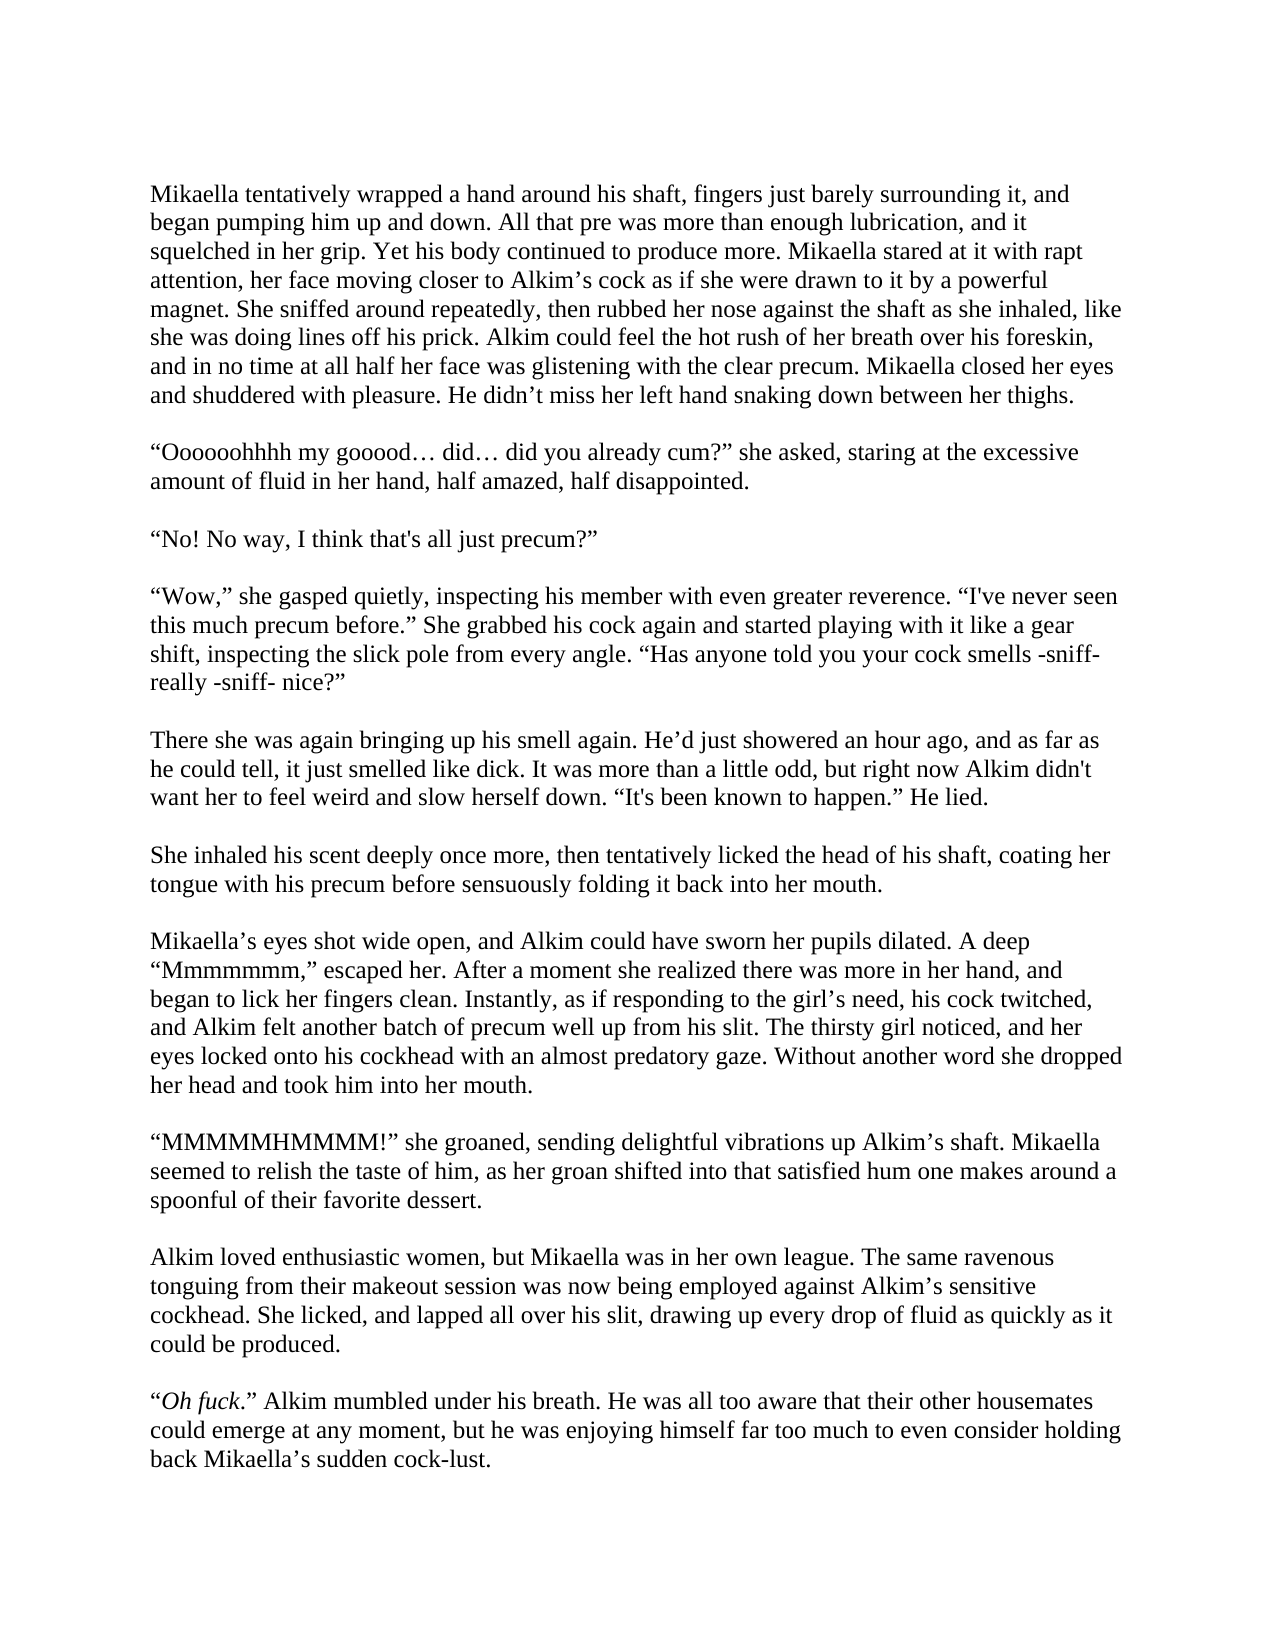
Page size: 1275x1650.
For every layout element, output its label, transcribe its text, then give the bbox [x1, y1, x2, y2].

text “Oooooohhhh my gooood… did… did you already cum?” she asked, staring at the excessive amount of fluid in her hand, half amazed, half disappointed. [150, 437, 1125, 495]
text Alkim loved enthusiastic women, but Mikaella was in her own league. The same ravenous tonguing from their makeout session was now being employed against Alkim’s sensitive cockhead. She licked, and lapped all over his slit, drawing up every drop of fluid as quickly as it could be produced. [150, 1242, 1125, 1357]
text “Wow,” she gasped quietly, inspecting his member with even greater reverence. “I've never seen this much precum before.” She grabbed his cock again and started playing with it like a gear shift, inspecting the slick pole from every angle. “Has anyone told you your cock smells -sniff- really -sniff- nice?” [150, 581, 1125, 696]
text Mikaella tentatively wrapped a hand around his shaft, fingers just barely surrounding it, and began pumping him up and down. All that pre was more than enough lubrication, and it squelched in her grip. Yet his body continued to produce more. Mikaella stared at it with rapt attention, her face moving closer to Alkim’s cock as if she were drawn to it by a powerful magnet. She sniffed around repeatedly, then rubbed her nose against the shaft as she inhaled, like she was doing lines off his prick. Alkim could feel the hot rush of her breath over his foreskin, and in no time at all half her face was glistening with the clear precum. Mikaella closed her eyes and shuddered with pleasure. He didn’t miss her left hand snaking down between her thighs. [150, 179, 1125, 409]
text She inhaled his scent deeply once more, then tentatively licked the head of his shaft, coating her tongue with his precum before sensuously folding it back into her mouth. [150, 840, 1125, 897]
text “Oh fuck.” Alkim mumbled under his breath. He was all too aware that their other housemates could emerge at any moment, but he was enjoying himself far too much to even consider holding back Mikaella’s sudden cock-lust. [150, 1386, 1125, 1472]
text Mikaella’s eyes shot wide open, and Alkim could have sworn her pupils dilated. A deep “Mmmmmmm,” escaped her. After a moment she realized there was more in her hand, and began to lick her fingers clean. Instantly, as if responding to the girl’s need, his cock twitched, and Alkim felt another batch of precum well up from his slit. The thirsty girl noticed, and her eyes locked onto his cockhead with an almost predatory gaze. Without another word she dropped her head and took him into her mouth. [150, 926, 1125, 1099]
text “MMMMMHMMMM!” she groaned, sending delightful vibrations up Alkim’s shaft. Mikaella seemed to relish the taste of him, as her groan shifted into that satisfied hum one makes around a spoonful of their favorite dessert. [150, 1127, 1125, 1214]
text “No! No way, I think that's all just precum?” [150, 524, 1125, 552]
text There she was again bringing up his smell again. He’d just showered an hour ago, and as far as he could tell, it just smelled like dick. It was more than a little odd, but right now Alkim didn't want her to feel weird and slow herself down. “It's been known to happen.” He lied. [150, 725, 1125, 811]
